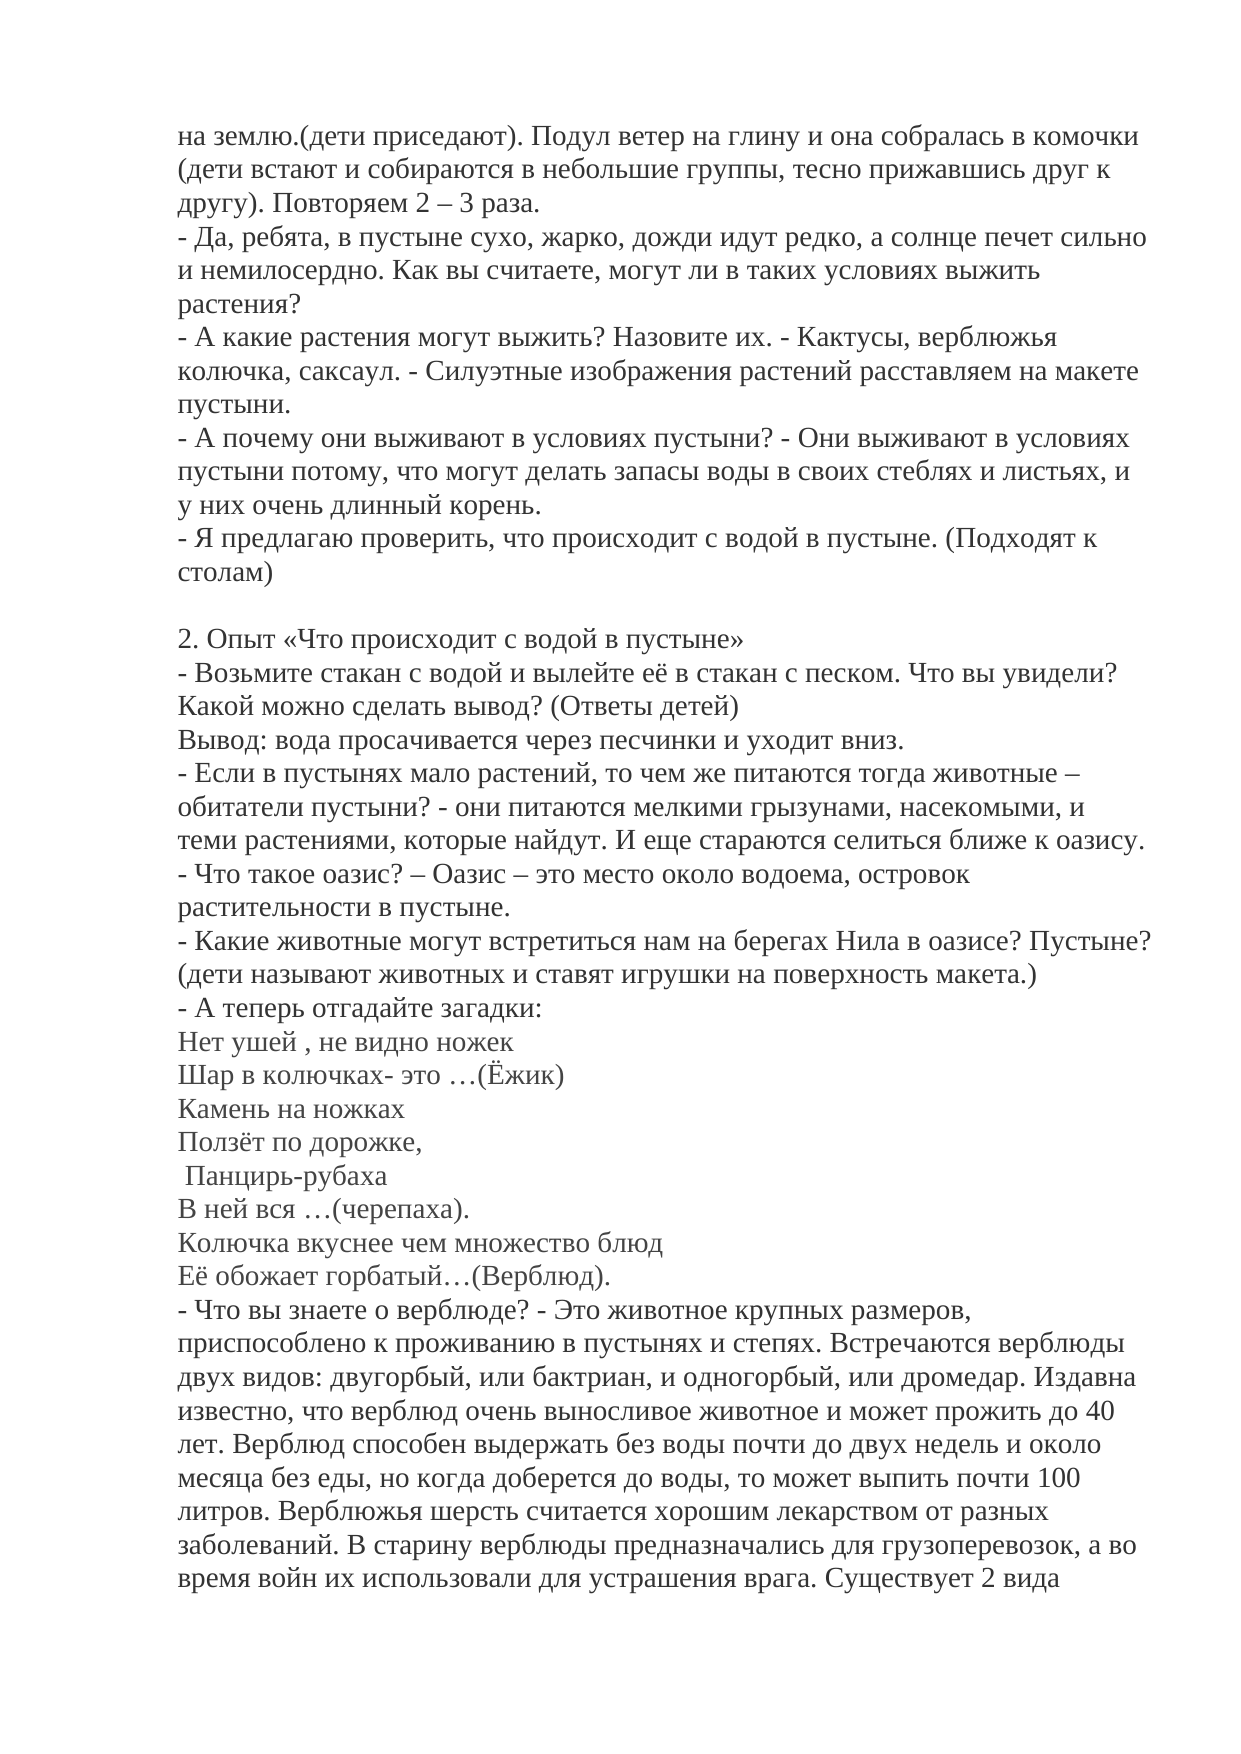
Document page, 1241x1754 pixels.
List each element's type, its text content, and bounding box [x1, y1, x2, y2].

text Нет ушей , не видно ножек [177, 1024, 1152, 1057]
text Шар в колючках- это …(Ёжик) [177, 1057, 1152, 1091]
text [177, 118, 1152, 219]
text Камень на ножках [177, 1091, 1152, 1124]
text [177, 1292, 1152, 1594]
text - А какие растения могут выжить? Назовите их. - Кактусы, верблюжья колючка, саксаул. - Силуэтные изображения растений расставляем на макете пустыни. [177, 319, 1152, 420]
text Вывод: вода просачивается через песчинки и уходит вниз. [177, 722, 1152, 755]
text Её обожает горбатый…(Верблюд). [177, 1258, 1152, 1292]
text - Если в пустынях мало растений, то чем же питаются тогда животные – обитатели пустыни? - они питаются мелкими грызунами, насекомыми, и теми растениями, которые найдут. И еще стараются селиться ближе к оазису. [177, 755, 1152, 856]
text - Возьмите стакан с водой и вылейте её в стакан с песком. Что вы увидели? Какой можно сделать вывод? (Ответы детей) [177, 655, 1152, 722]
text - Какие животные могут встретиться нам на берегах Нила в оазисе? Пустыне? (дети называют животных и ставят игрушки на поверхность макета.) [177, 923, 1152, 990]
text Ползёт по дорожке, [177, 1124, 1152, 1158]
text - Я предлагаю проверить, что происходит с водой в пустыне. (Подходят к столам) [177, 521, 1152, 588]
text Панцирь-рубаха [177, 1158, 1152, 1191]
text - А почему они выживают в условиях пустыни? - Они выживают в условиях пустыни потому, что могут делать запасы воды в своих стеблях и листьях, и у них очень длинный корень. [177, 420, 1152, 521]
text - Что такое оазис? – Оазис – это место около водоема, островок растительности в пустыне. [177, 856, 1152, 923]
text В ней вся …(черепаха). [177, 1191, 1152, 1225]
text - Да, ребята, в пустыне сухо, жарко, дожди идут редко, а солнце печет сильно и немилосердно. Как вы считаете, могут ли в таких условиях выжить растения? [177, 219, 1152, 319]
text 2. Опыт «Что происходит с водой в пустыне» [177, 621, 1152, 655]
text - А теперь отгадайте загадки: [177, 990, 1152, 1024]
text Колючка вкуснее чем множество блюд [177, 1225, 1152, 1258]
